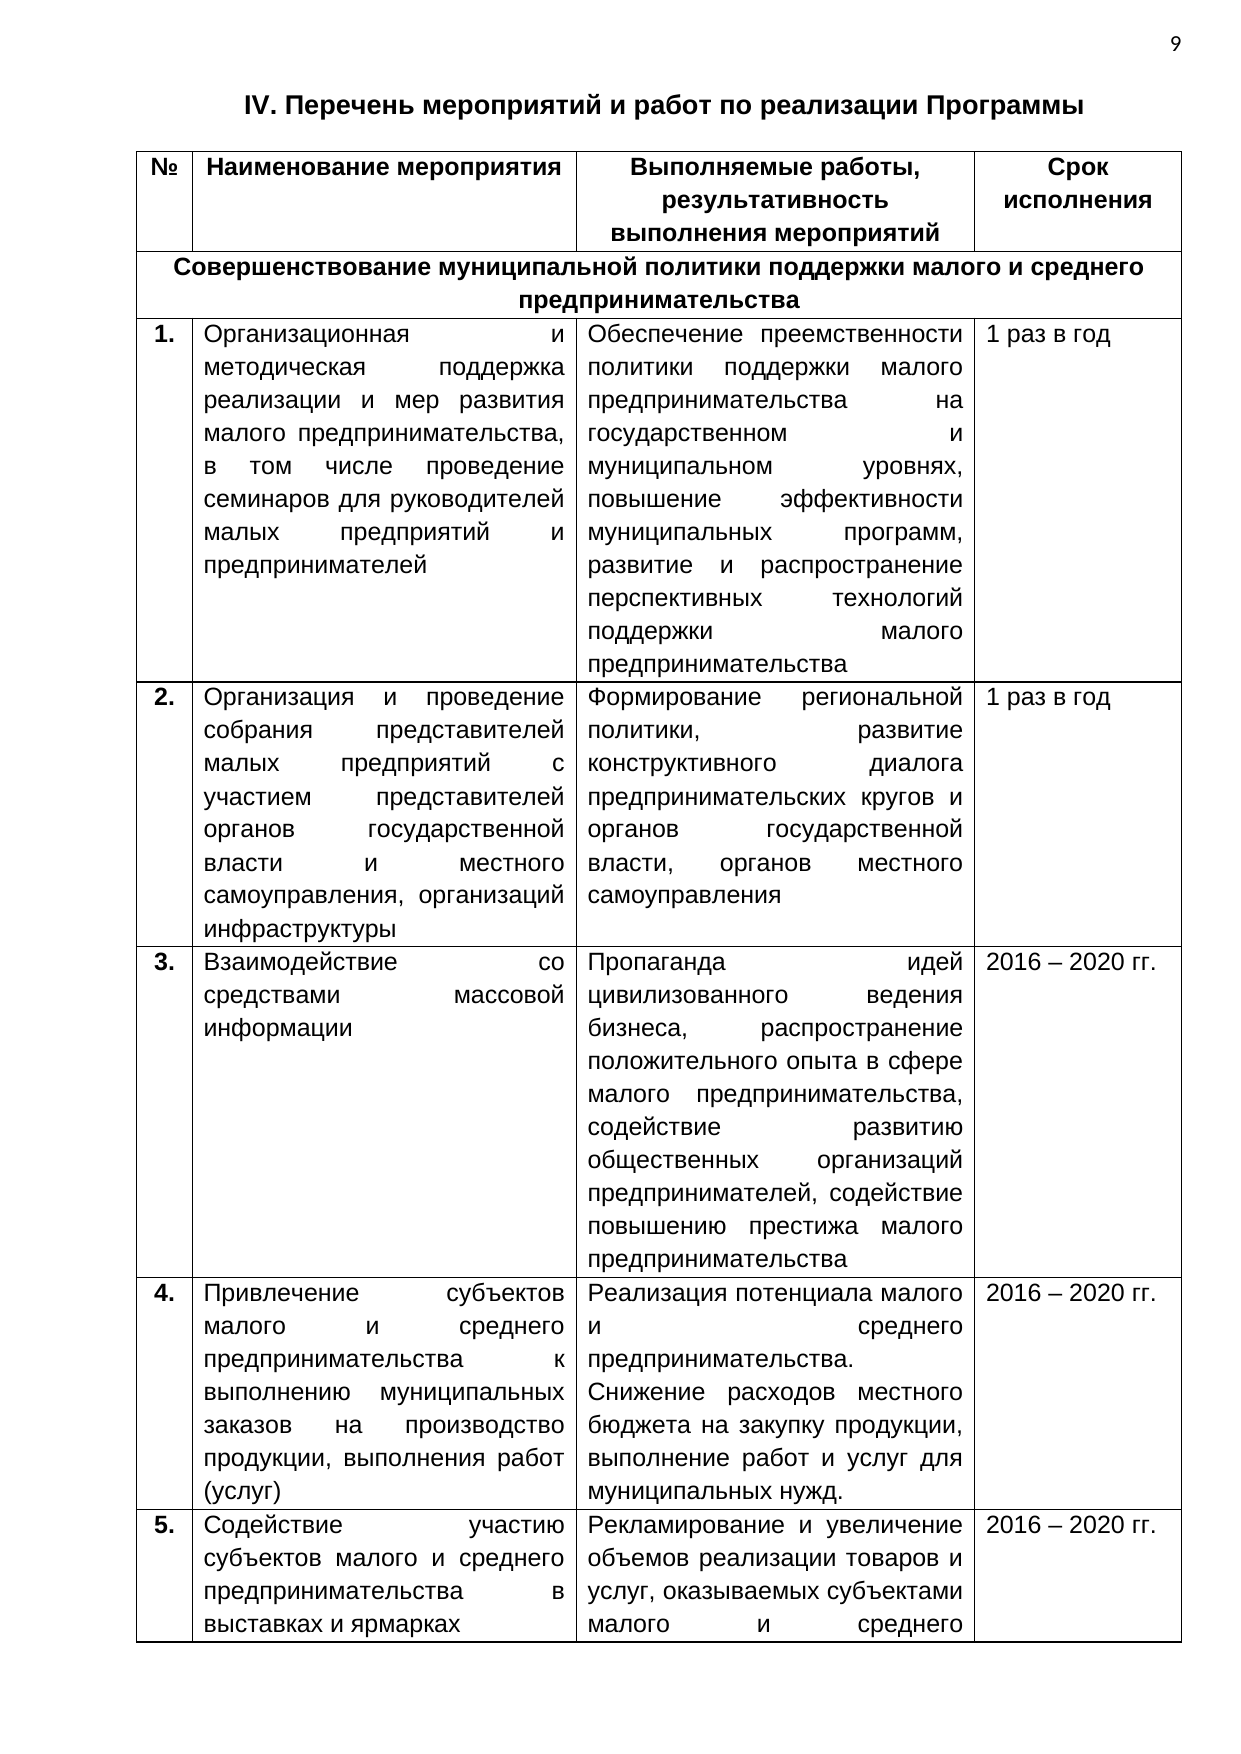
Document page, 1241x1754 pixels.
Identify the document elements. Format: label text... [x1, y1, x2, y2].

table_header Выполняемые работы, результативность выполнения мероприятий [577, 152, 974, 251]
table_header Наименование мероприятия [193, 152, 576, 251]
table_header № [137, 152, 192, 251]
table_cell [577, 1510, 974, 1641]
table_cell Организация и проведение собрания представителей малых предприятий с участием представителей органов государственной власти и местного самоуправления, организаций инфраструктуры [193, 683, 576, 946]
table_cell 5. [137, 1510, 192, 1641]
table_cell Обеспечение преемственности политики поддержки малого предпринимательства на государственном и муниципальном уровнях, повышение эффективности муниципальных программ, развитие и распространение перспективных технологий поддержки малого предпринимательства [577, 319, 974, 681]
table_cell 4. [137, 1278, 192, 1509]
table_cell Взаимодействие со средствами массовой информации [193, 947, 576, 1277]
table_cell 1 раз в год [975, 683, 1181, 946]
table_cell 2016 – 2020 гг. [975, 947, 1181, 1277]
table_cell 2. [137, 683, 192, 946]
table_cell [193, 1510, 576, 1641]
table_cell 1. [137, 319, 192, 681]
table_cell 2016 – 2020 гг. [975, 1278, 1181, 1509]
table_cell 2016 – 2020 гг. [975, 1510, 1181, 1641]
table_cell 1 раз в год [975, 319, 1181, 681]
text IV. Перечень мероприятий и работ по реализации Программы [148, 89, 1181, 120]
table_header Срок исполнения [975, 152, 1181, 251]
table_cell Формирование региональной политики, развитие конструктивного диалога предпринимательских кругов и органов государственной власти, органов местного самоуправления [577, 683, 974, 946]
table_cell 3. [137, 947, 192, 1277]
table_cell Организационная и методическая поддержка реализации и мер развития малого предпринимательства, в том числе проведение семинаров для руководителей малых предприятий и предпринимателей [193, 319, 576, 681]
table_cell Реализация потенциала малого и среднего предпринимательства. Снижение расходов местного бюджета на закупку продукции, выполнение работ и услуг для муниципальных нужд. [577, 1278, 974, 1509]
table_cell Привлечение субъектов малого и среднего предпринимательства к выполнению муниципальных заказов на производство продукции, выполнения работ (услуг) [193, 1278, 576, 1509]
table_cell Совершенствование муниципальной политики поддержки малого и среднего предпринимательства [137, 252, 1181, 317]
table_cell Пропаганда идей цивилизованного ведения бизнеса, распространение положительного опыта в сфере малого предпринимательства, содействие развитию общественных организаций предпринимателей, содействие повышению престижа малого предпринимательства [577, 947, 974, 1277]
